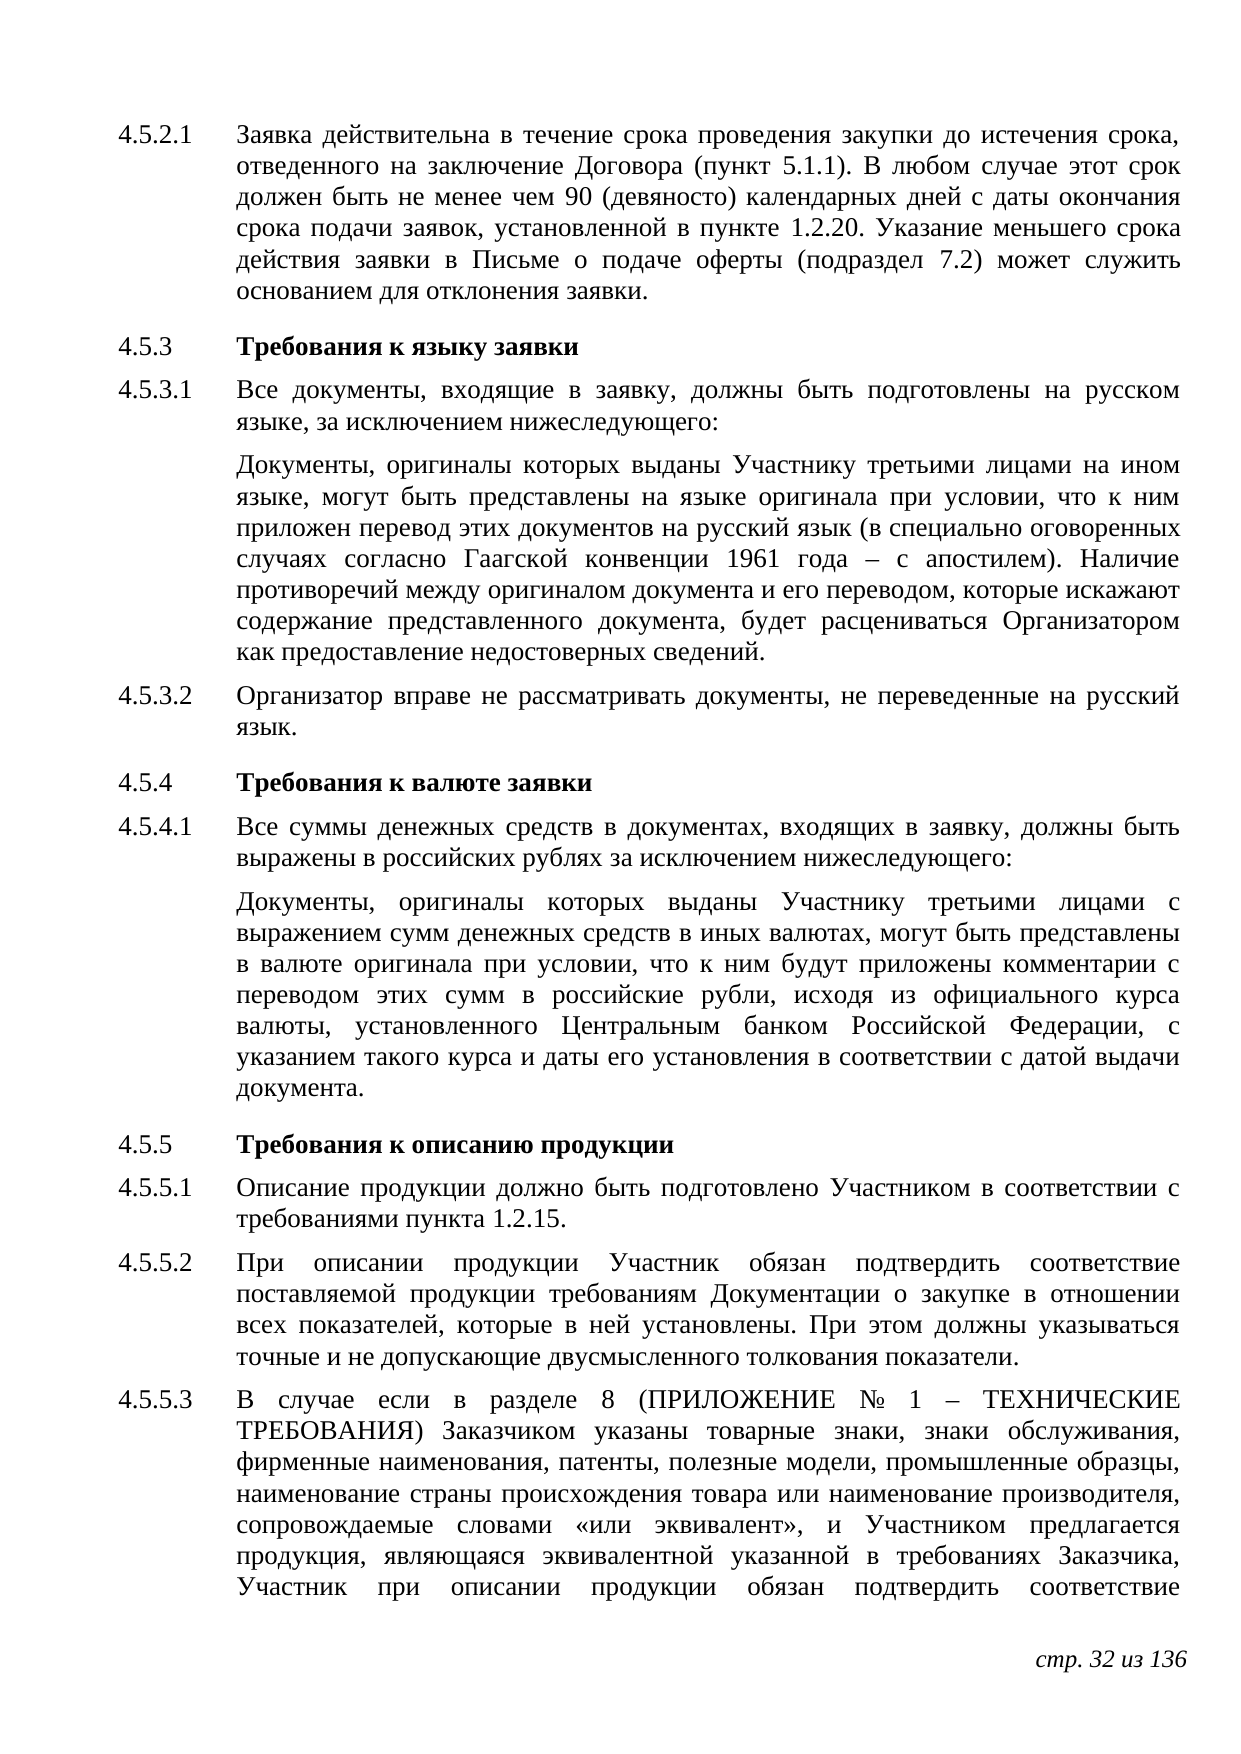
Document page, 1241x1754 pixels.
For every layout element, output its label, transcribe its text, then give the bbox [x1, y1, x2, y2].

list Все суммы денежных средств в документах, входящих в заявку, должны быть выражены в российских рублях за исключением нижеследующего: [118, 810, 1181, 872]
list Организатор вправе не рассматривать документы, не переведенные на русский язык. [118, 679, 1181, 741]
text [118, 1383, 1181, 1601]
text Документы, оригиналы которых выданы Участнику третьими лицами с выражением сумм денежных средств в иных валютах, могут быть представлены в валюте оригинала при условии, что к ним будут приложены комментарии с переводом этих сумм в российские рубли, исходя из официального курса валюты, установленного Центральным банком Российской Федерации, с указанием такого курса и даты его установления в соответствии с датой выдачи документа. [236, 885, 1181, 1103]
text Документы, оригиналы которых выданы Участнику третьими лицами на ином языке, могут быть представлены на языке оригинала при условии, что к ним приложен перевод этих документов на русский язык (в специально оговоренных случаях согласно Гаагской конвенции 1961 года – с апостилем). Наличие противоречий между оригиналом документа и его переводом, которые искажают содержание представленного документа, будет расцениваться Организатором как предоставление недостоверных сведений. [236, 448, 1181, 666]
list Все документы, входящие в заявку, должны быть подготовлены на русском языке, за исключением нижеследующего: [118, 374, 1181, 436]
text Заявка действительна в течение срока проведения закупки до истечения срока, отведенного на заключение Договора (пункт 5.1.1). В любом случае этот срок должен быть не менее чем 90 (девяносто) календарных дней с даты окончания срока подачи заявок, установленной в пункте 1.2.20. Указание меньшего срока действия заявки в Письме о подаче оферты (подраздел 7.2) может служить основанием для отклонения заявки. [118, 118, 1181, 305]
text Описание продукции должно быть подготовлено Участником в соответствии с требованиями пункта 1.2.15. [118, 1171, 1181, 1234]
text Требования к валюте заявки [118, 766, 1181, 797]
text При описании продукции Участник обязан подтвердить соответствие поставляемой продукции требованиям Документации о закупке в отношении всех показателей, которые в ней установлены. При этом должны указываться точные и не допускающие двусмысленного толкования показатели. [118, 1246, 1181, 1371]
text Требования к описанию продукции [118, 1128, 1181, 1159]
text Требования к языку заявки [118, 330, 1181, 361]
